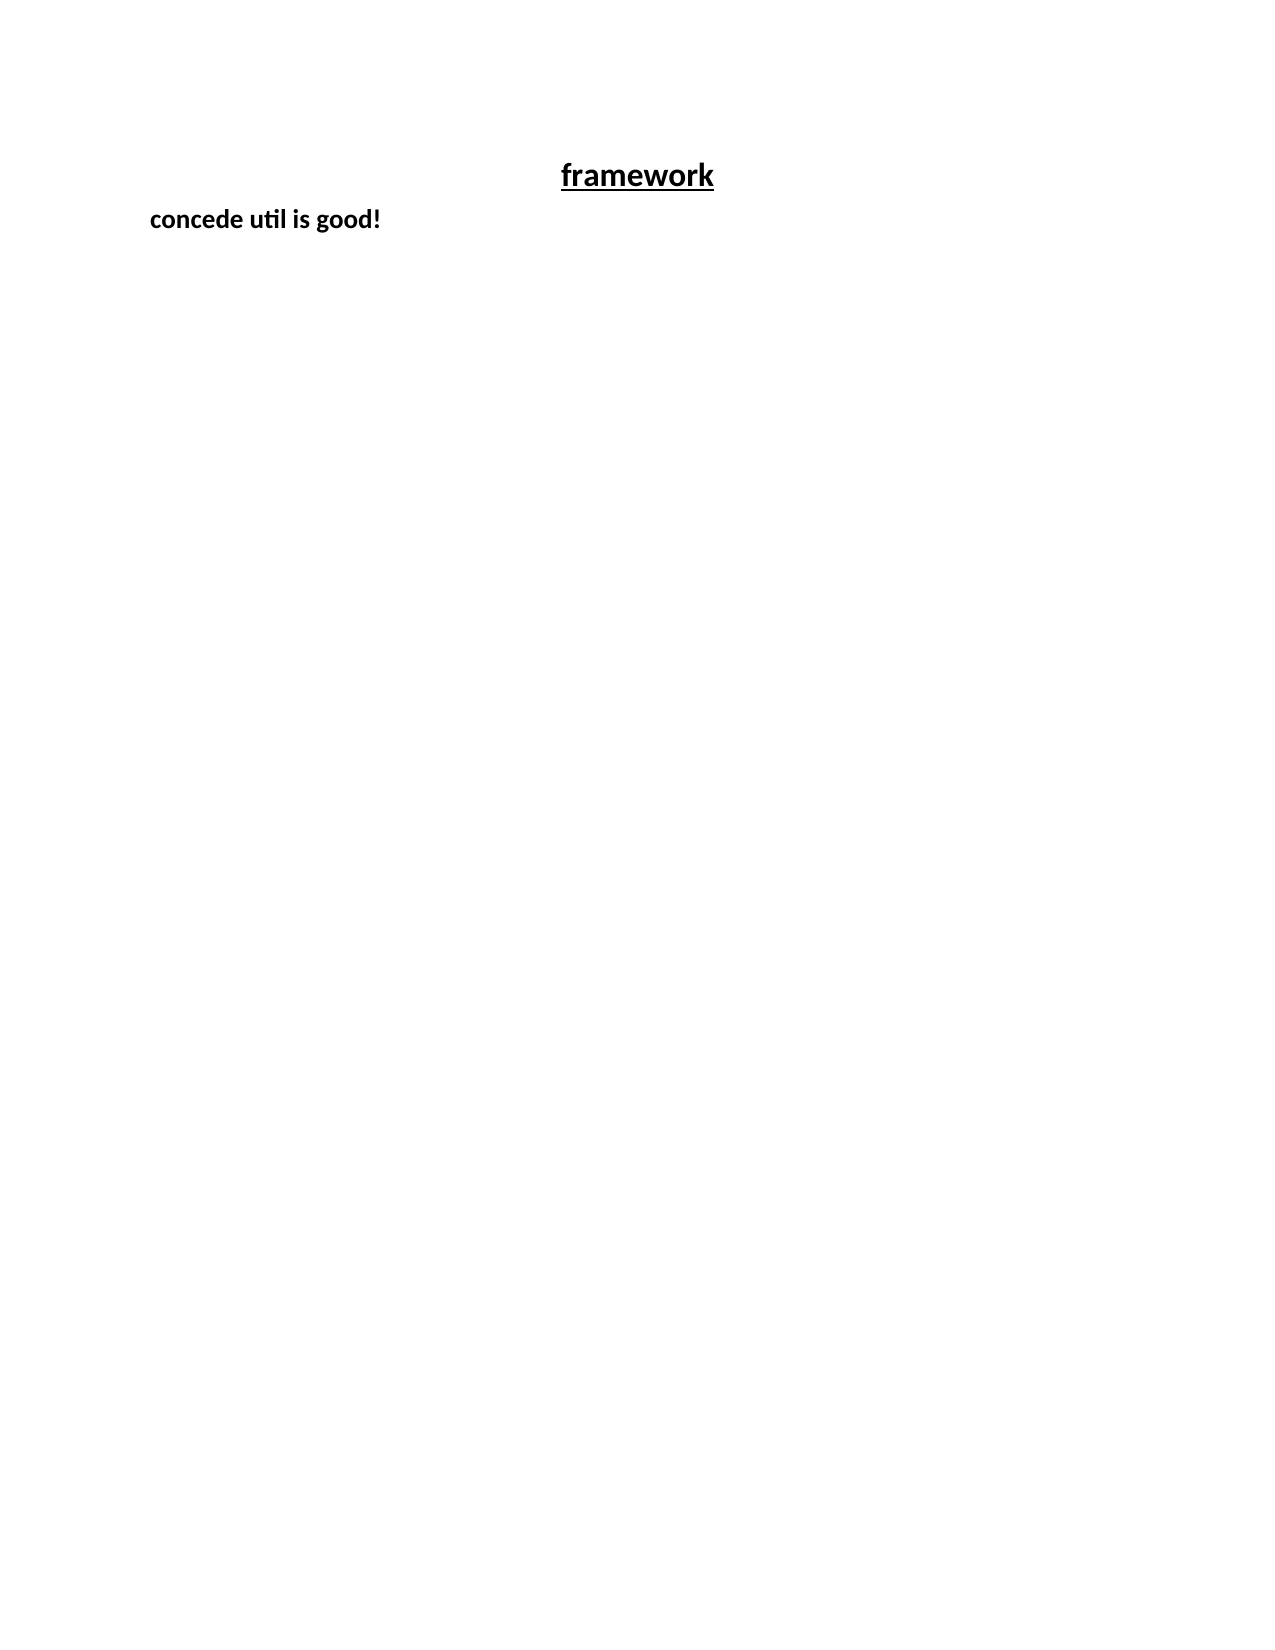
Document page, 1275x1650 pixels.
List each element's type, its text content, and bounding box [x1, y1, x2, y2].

subtitle framework [150, 154, 1125, 195]
subtitle concede util is good! [150, 202, 1125, 235]
